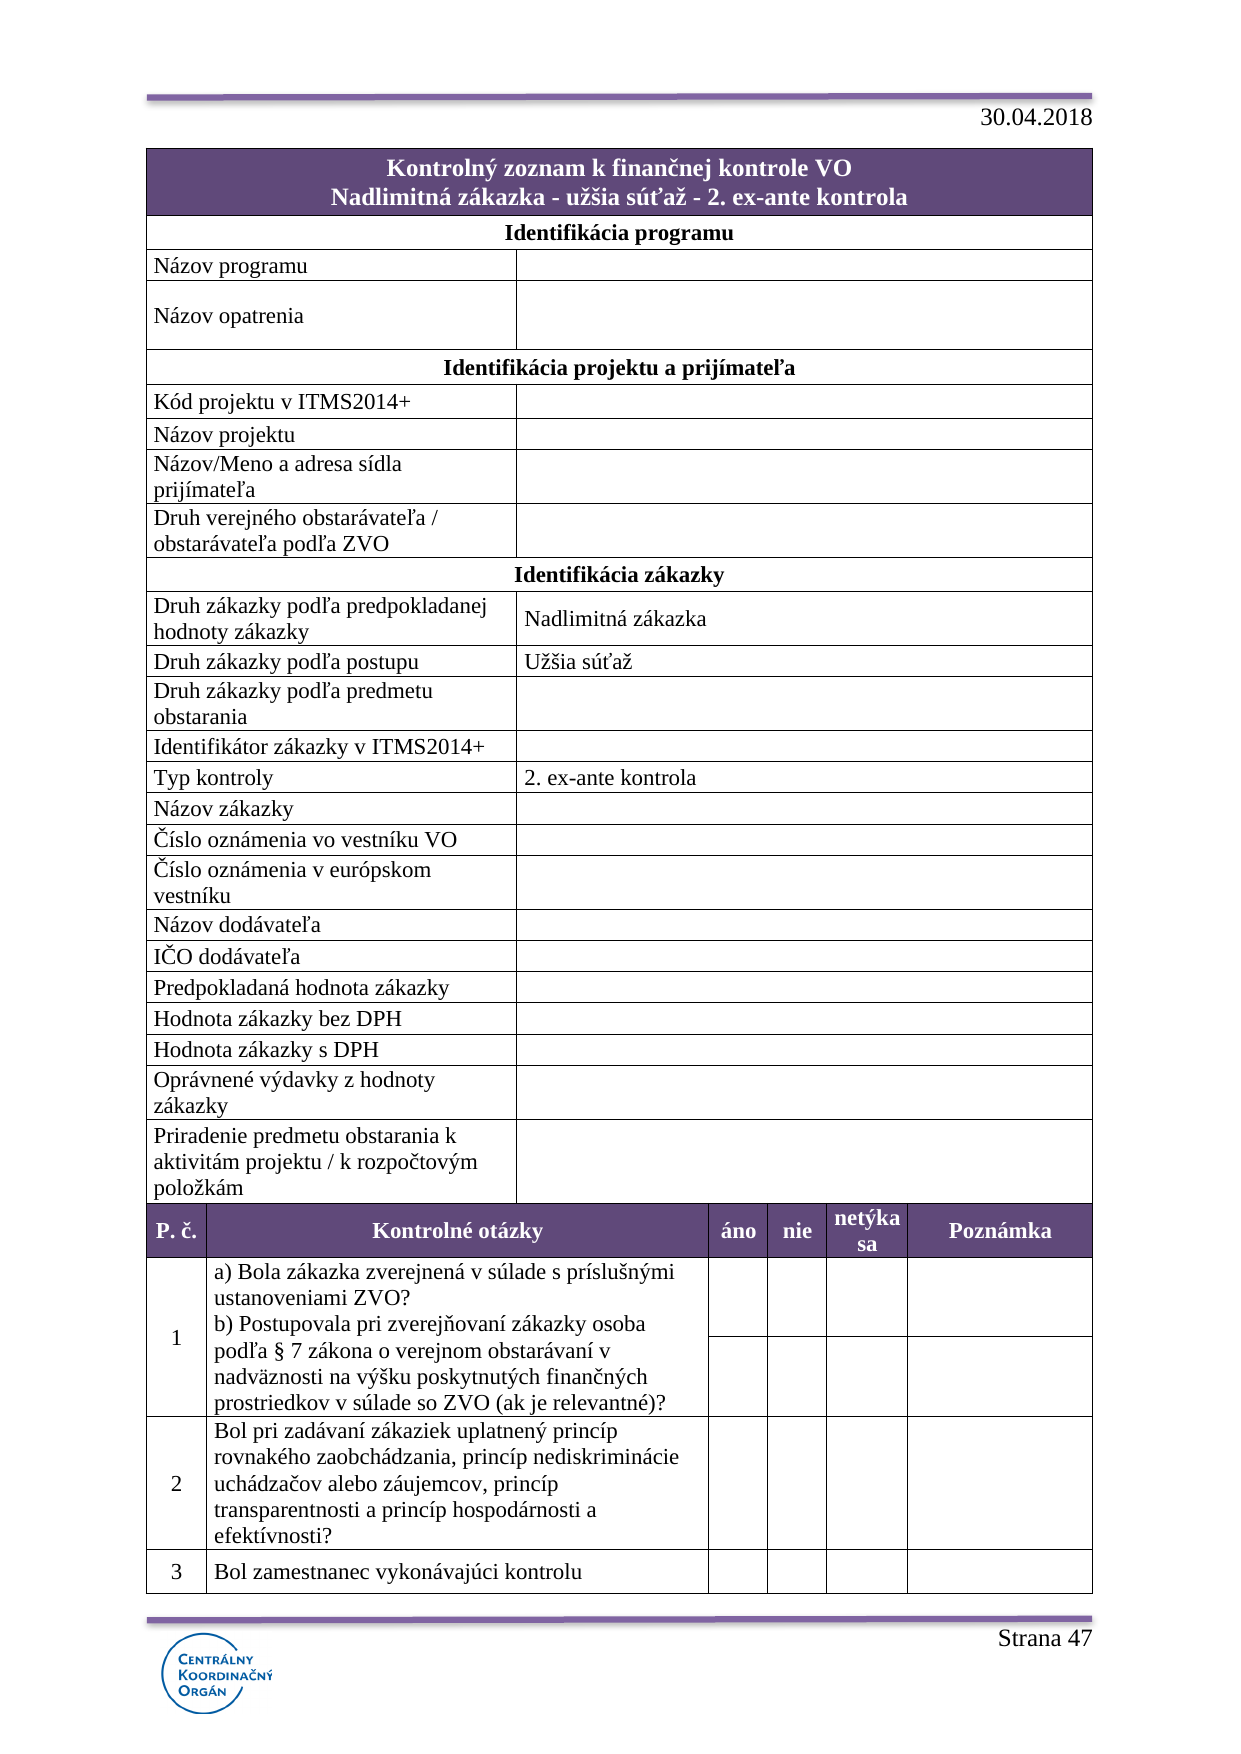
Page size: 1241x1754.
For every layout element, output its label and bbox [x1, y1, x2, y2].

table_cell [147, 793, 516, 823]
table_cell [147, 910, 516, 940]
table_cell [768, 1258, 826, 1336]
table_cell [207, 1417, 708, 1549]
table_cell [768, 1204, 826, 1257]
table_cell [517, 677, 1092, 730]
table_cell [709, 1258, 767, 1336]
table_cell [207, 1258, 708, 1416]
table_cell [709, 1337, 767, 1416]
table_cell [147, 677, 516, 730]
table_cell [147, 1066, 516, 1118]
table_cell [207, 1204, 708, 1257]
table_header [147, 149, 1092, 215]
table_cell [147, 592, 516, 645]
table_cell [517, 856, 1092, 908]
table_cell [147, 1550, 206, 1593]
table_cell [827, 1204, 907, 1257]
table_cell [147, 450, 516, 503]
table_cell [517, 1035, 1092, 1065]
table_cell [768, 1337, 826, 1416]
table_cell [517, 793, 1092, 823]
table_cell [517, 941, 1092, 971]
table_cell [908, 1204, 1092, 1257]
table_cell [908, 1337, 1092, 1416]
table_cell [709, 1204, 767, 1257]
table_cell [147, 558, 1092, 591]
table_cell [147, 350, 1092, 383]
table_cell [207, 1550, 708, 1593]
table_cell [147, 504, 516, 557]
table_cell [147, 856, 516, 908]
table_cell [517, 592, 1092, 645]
picture [159, 1631, 272, 1713]
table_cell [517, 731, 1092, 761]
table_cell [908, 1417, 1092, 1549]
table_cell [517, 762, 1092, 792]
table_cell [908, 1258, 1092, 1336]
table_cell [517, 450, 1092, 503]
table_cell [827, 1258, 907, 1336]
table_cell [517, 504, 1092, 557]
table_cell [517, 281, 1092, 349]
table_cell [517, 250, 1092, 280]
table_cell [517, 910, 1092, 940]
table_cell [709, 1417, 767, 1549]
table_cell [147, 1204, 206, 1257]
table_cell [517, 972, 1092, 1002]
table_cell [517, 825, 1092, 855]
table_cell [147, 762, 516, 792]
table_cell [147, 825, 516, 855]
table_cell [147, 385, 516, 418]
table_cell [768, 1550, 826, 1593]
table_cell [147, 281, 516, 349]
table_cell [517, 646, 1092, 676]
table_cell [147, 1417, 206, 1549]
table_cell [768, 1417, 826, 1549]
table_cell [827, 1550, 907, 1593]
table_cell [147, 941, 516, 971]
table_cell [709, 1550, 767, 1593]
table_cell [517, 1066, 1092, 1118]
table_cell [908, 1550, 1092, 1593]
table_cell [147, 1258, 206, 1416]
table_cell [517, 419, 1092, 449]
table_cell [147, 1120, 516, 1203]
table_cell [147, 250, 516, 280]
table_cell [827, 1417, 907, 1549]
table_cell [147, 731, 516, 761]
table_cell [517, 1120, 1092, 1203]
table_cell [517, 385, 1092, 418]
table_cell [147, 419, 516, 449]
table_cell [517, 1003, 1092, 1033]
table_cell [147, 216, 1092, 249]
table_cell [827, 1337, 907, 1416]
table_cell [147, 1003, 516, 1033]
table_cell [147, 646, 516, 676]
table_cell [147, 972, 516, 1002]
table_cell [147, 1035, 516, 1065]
